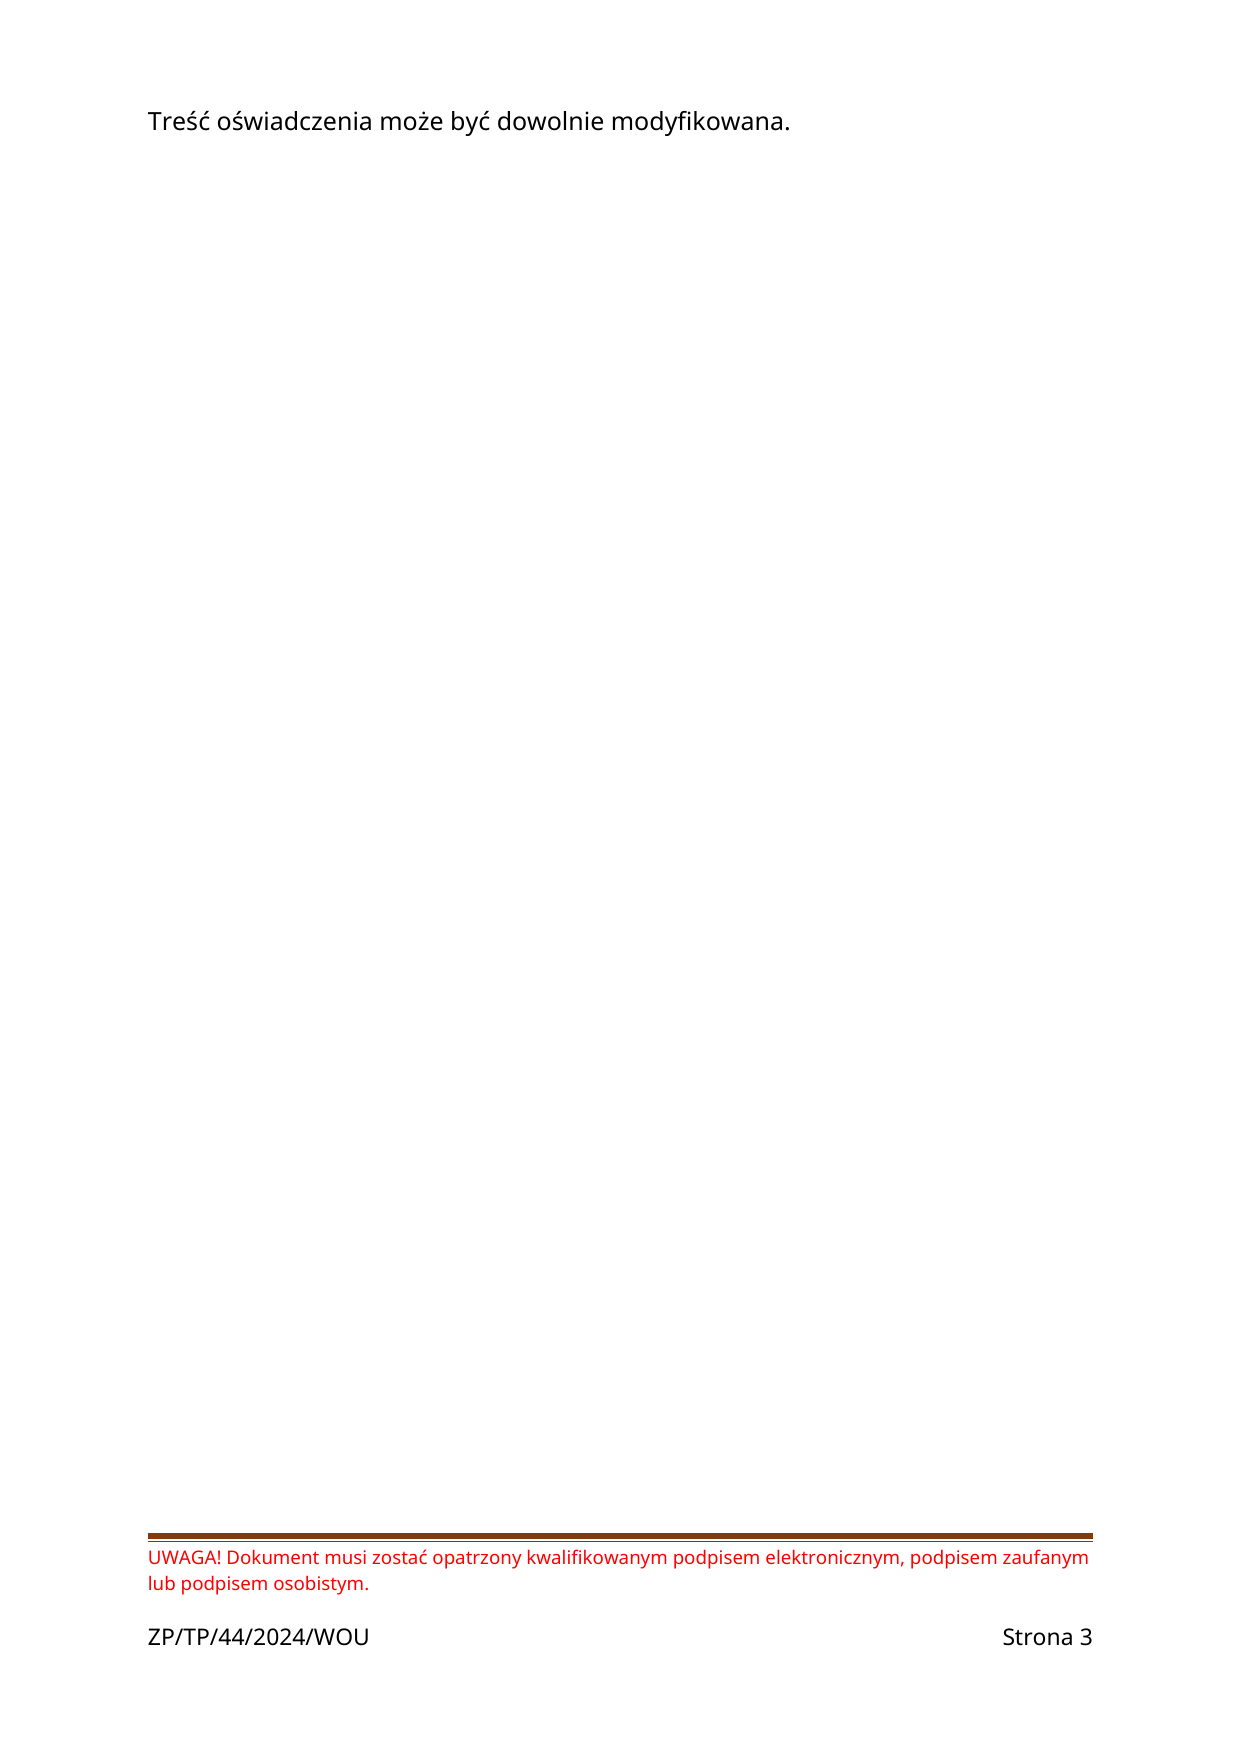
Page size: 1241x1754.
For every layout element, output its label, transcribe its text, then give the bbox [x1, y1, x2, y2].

text Treść oświadczenia może być dowolnie modyfikowana. [148, 103, 1093, 137]
